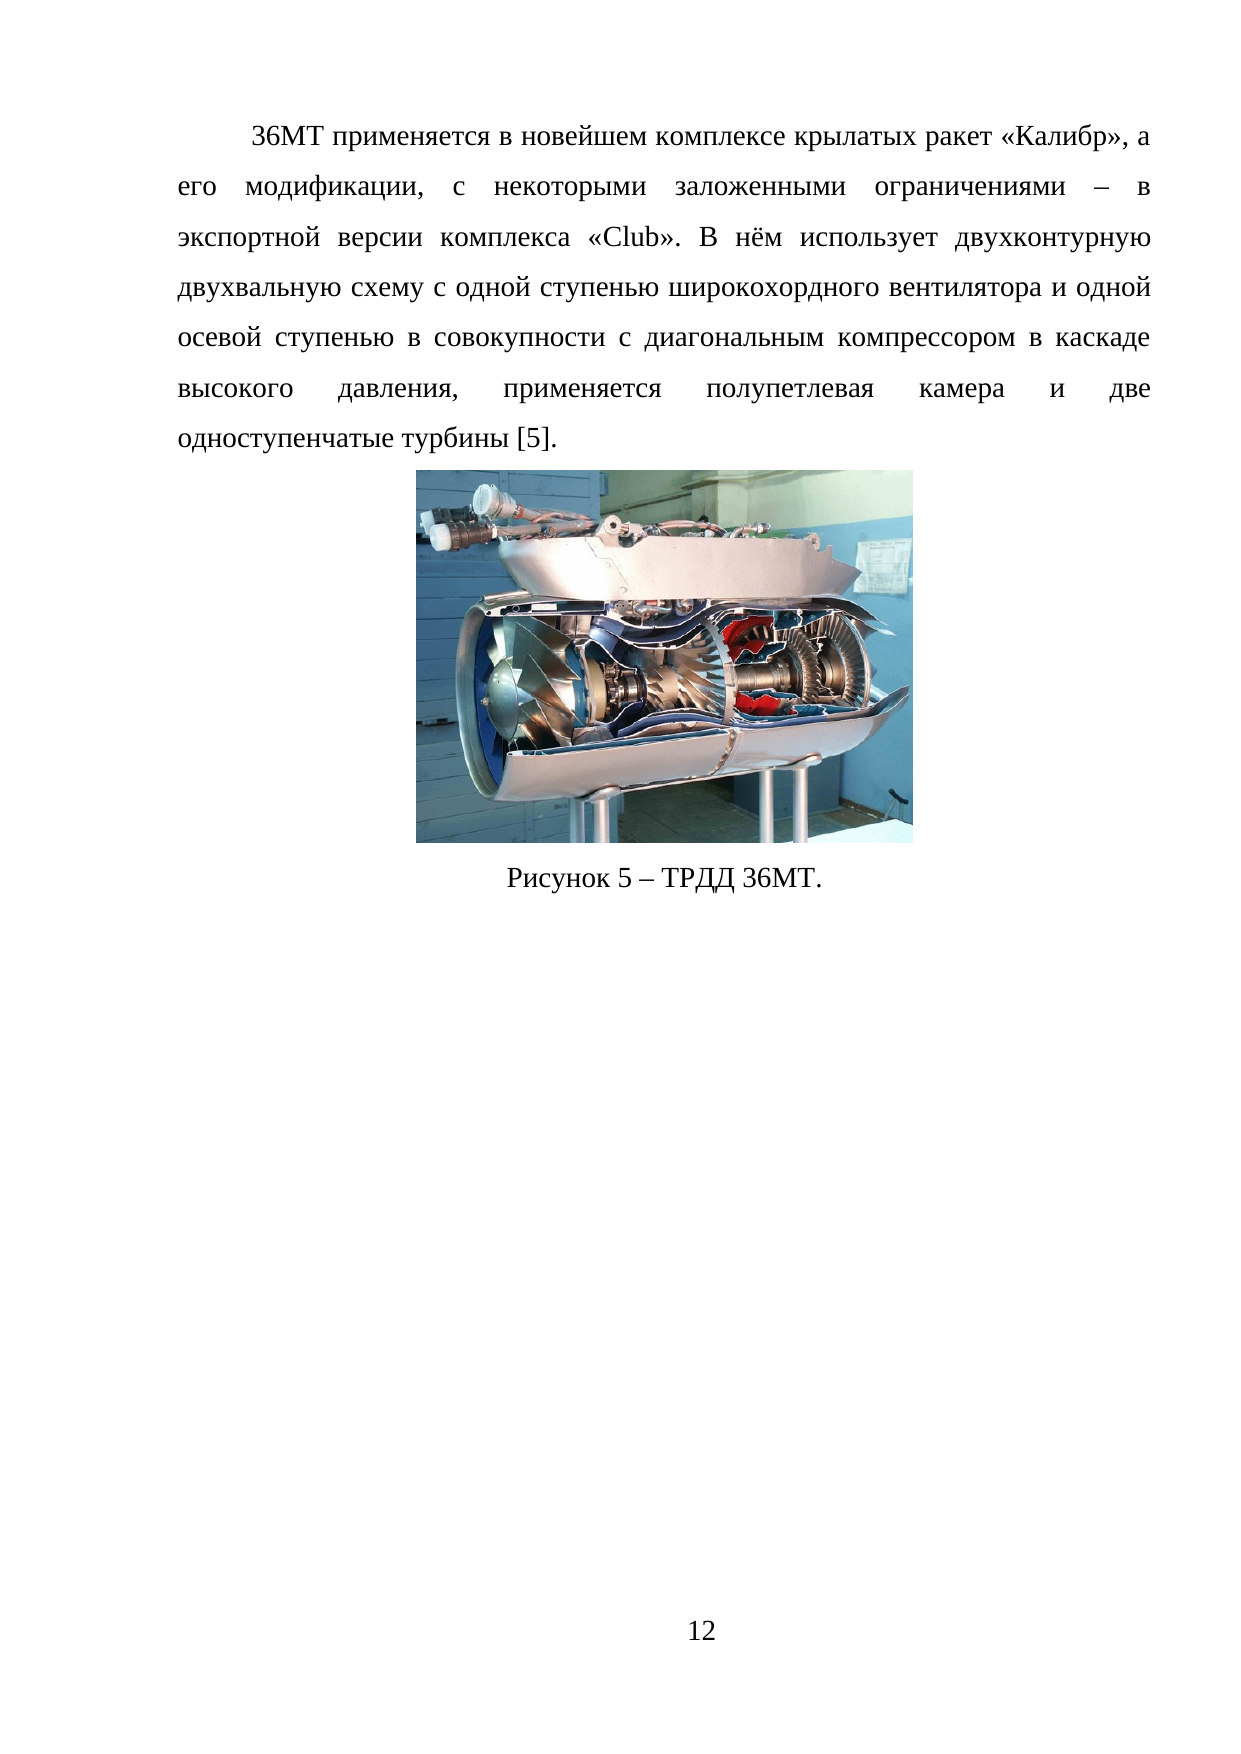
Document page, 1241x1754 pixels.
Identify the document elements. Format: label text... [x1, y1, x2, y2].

text Рисунок 5 – ТРДД 36МТ. [177, 860, 1152, 893]
picture [416, 470, 913, 843]
text 36МТ применяется в новейшем комплексе крылатых ракет «Калибр», а его модификации, с некоторыми заложенными ограничениями – в экспортной версии комплекса «Club». В нём использует двухконтурную двухвальную схему с одной ступенью широкохордного вентилятора и одной осевой ступенью в совокупности с диагональным компрессором в каскаде высокого давления, применяется полупетлевая камера и две одноступенчатые турбины [5]. [177, 118, 1152, 453]
